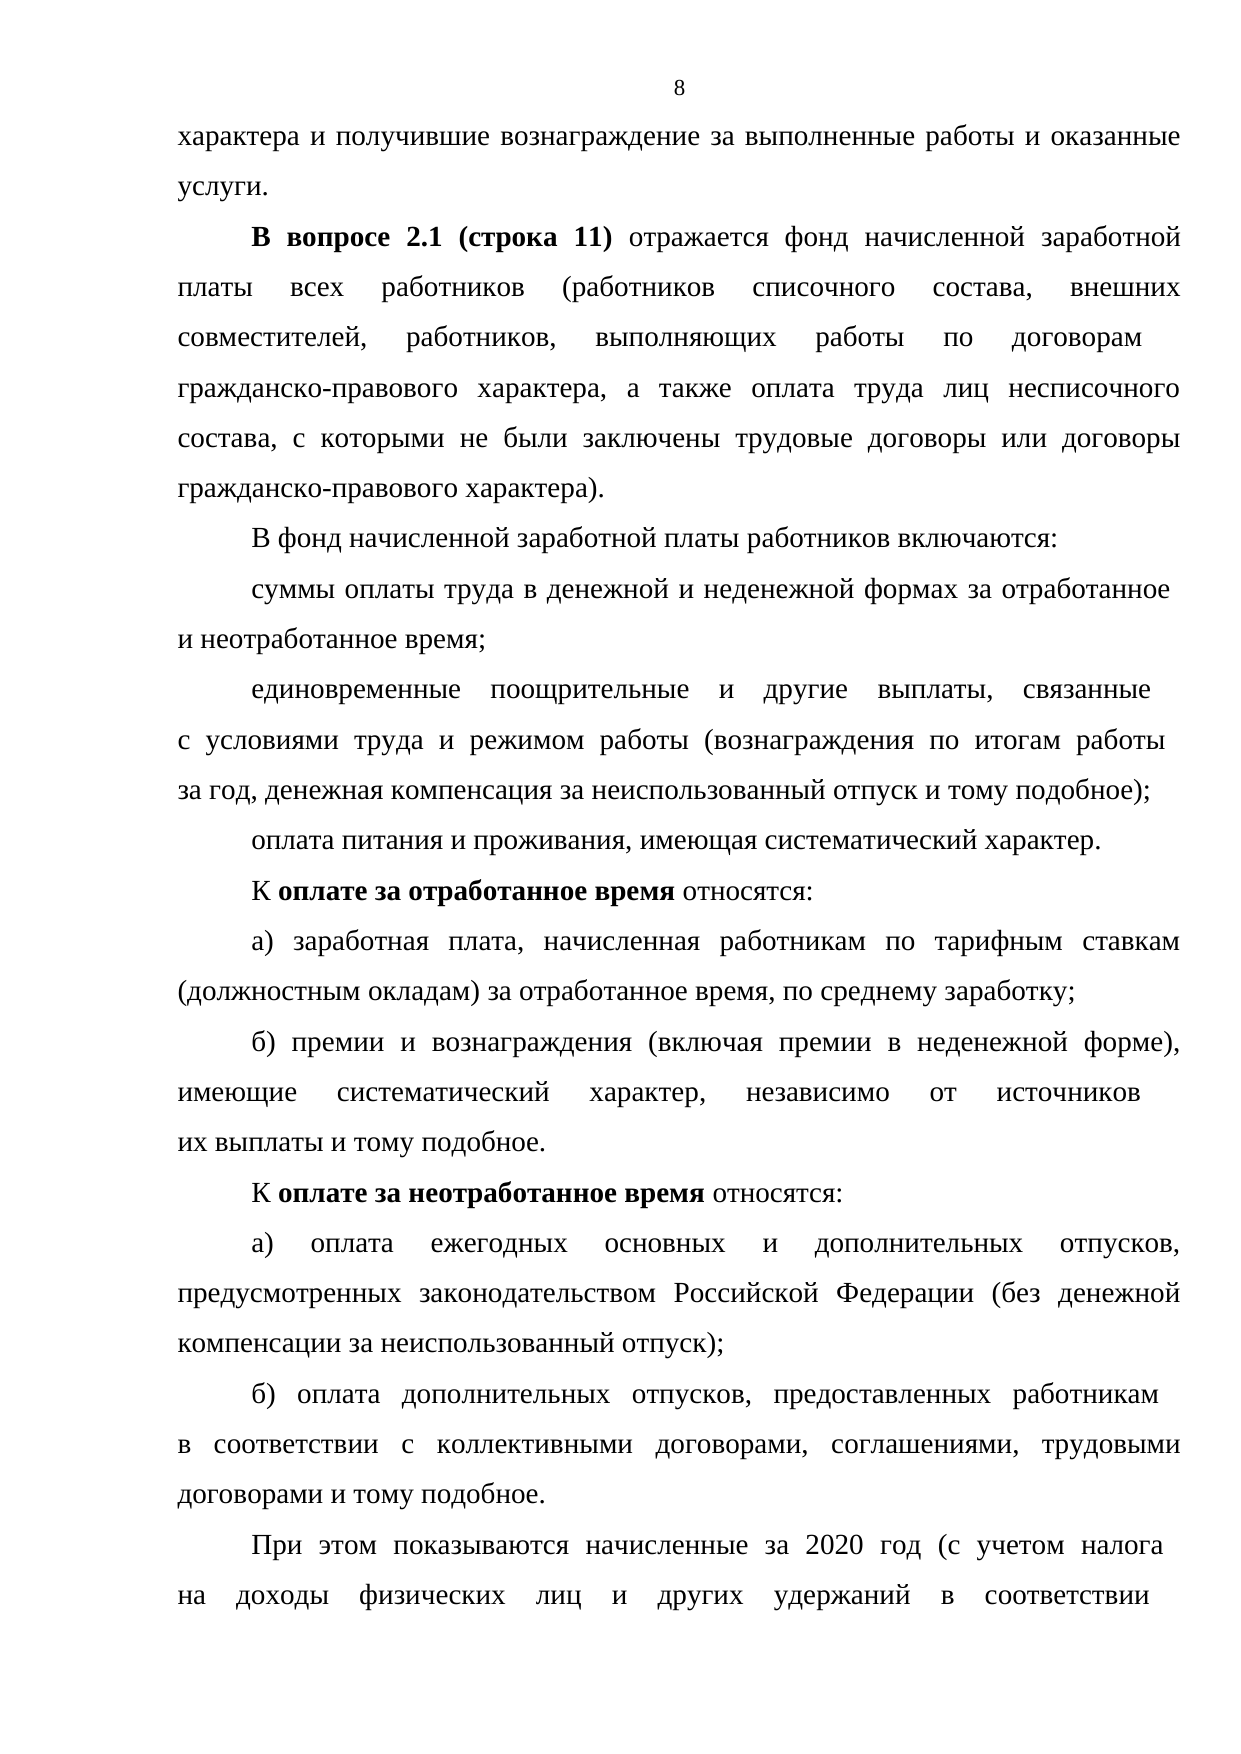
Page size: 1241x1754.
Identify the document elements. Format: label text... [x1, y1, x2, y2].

text единовременные поощрительные и другие выплаты, связанные с условиями труда и режимом работы (вознаграждения по итогам работы за год, денежная компенсация за неиспользованный отпуск и тому подобное); [177, 672, 1181, 806]
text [177, 1527, 1181, 1611]
text а) заработная плата, начисленная работникам по тарифным ставкам (должностным окладам) за отработанное время, по среднему заработку; [177, 923, 1181, 1007]
text К оплате за отработанное время относятся: [177, 873, 1181, 906]
text б) оплата дополнительных отпусков, предоставленных работникам в соответствии с коллективными договорами, соглашениями, трудовыми договорами и тому подобное. [177, 1376, 1181, 1510]
text б) премии и вознаграждения (включая премии в неденежной форме), имеющие систематический характер, независимо от источников их выплаты и тому подобное. [177, 1024, 1181, 1158]
text суммы оплаты труда в денежной и неденежной формах за отработанное и неотработанное время; [177, 571, 1181, 655]
text В вопросе 2.1 (строка 11) отражается фонд начисленной заработной платы всех работников (работников списочного состава, внешних совместителей, работников, выполняющих работы по договорам гражданско-правового характера, а также оплата труда лиц несписочного состава, с которыми не были заключены трудовые договоры или договоры гражданско-правового характера). [177, 219, 1181, 504]
text оплата питания и проживания, имеющая систематический характер. [177, 822, 1181, 856]
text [177, 118, 1181, 202]
text В фонд начисленной заработной платы работников включаются: [177, 521, 1181, 554]
text а) оплата ежегодных основных и дополнительных отпусков, предусмотренных законодательством Российской Федерации (без денежной компенсации за неиспользованный отпуск); [177, 1225, 1181, 1359]
text К оплате за неотработанное время относятся: [177, 1175, 1181, 1208]
